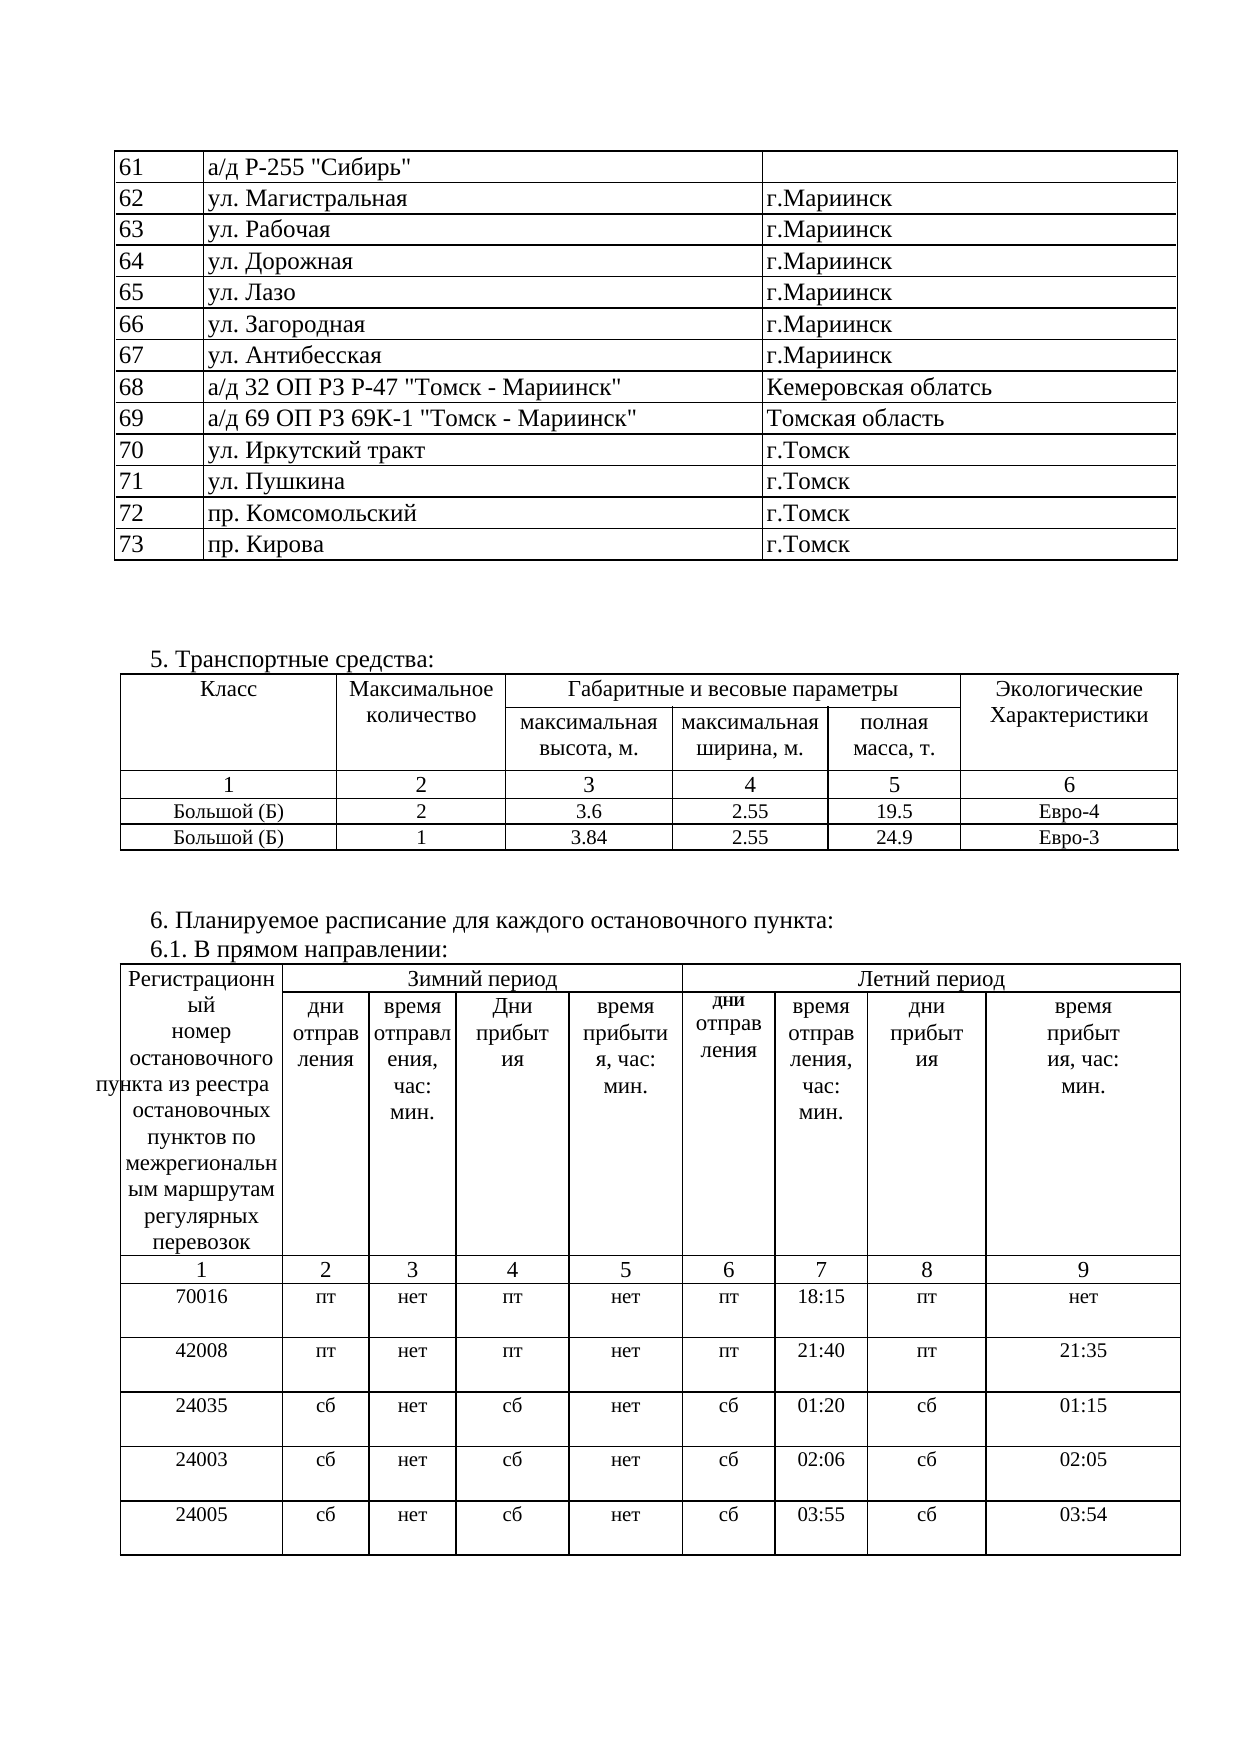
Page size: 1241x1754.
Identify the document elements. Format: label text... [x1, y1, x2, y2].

table_cell ул. Пушкина [204, 466, 762, 496]
table_cell время прибыти я, час: мин. [570, 993, 682, 1254]
table_cell 2.55 [673, 799, 827, 823]
table_cell 61 [115, 152, 203, 181]
table_cell г.Мариинск [763, 339, 1177, 370]
table_cell 2 [337, 799, 505, 823]
table_cell 21:35 [987, 1338, 1180, 1391]
table_cell Евро-3 [961, 825, 1177, 849]
table_cell 3 [506, 771, 672, 798]
table_cell 64 [115, 245, 203, 276]
table_cell 02:05 [987, 1447, 1180, 1500]
table_cell г.Томск [763, 496, 1177, 527]
table_cell ДНИ отправ ления [683, 993, 774, 1254]
table_cell ул. Загородная [204, 309, 762, 339]
table_cell пт [457, 1284, 568, 1337]
table_cell г.Томск [763, 465, 1177, 496]
table_cell пт [868, 1338, 985, 1391]
table_cell пт [283, 1284, 368, 1337]
table_cell сб [868, 1502, 985, 1554]
table_cell 4 [673, 771, 827, 798]
table_cell сб [683, 1393, 774, 1446]
table_cell г.Мариинск [763, 307, 1177, 339]
table_cell ул. Рабочая [204, 215, 762, 244]
text 5. Транспортные средства: [150, 644, 1090, 673]
table_cell 2.55 [673, 825, 827, 849]
table_cell 21:40 [776, 1338, 867, 1391]
table_cell г.Мариинск [763, 181, 1177, 213]
table_cell время прибыт ия, час: мин. [987, 993, 1180, 1254]
table_cell ул. Магистральная [204, 183, 762, 213]
table_cell 01:20 [776, 1393, 867, 1446]
table_cell 72 [115, 497, 203, 527]
table_cell пр. Комсомольский [204, 498, 762, 527]
table_cell 70 [115, 434, 203, 464]
table_cell г.Мариинск [763, 276, 1177, 307]
table_cell 7 [776, 1256, 867, 1282]
table_cell ул. Дорожная [204, 246, 762, 276]
table_cell г.Мариинск [763, 213, 1177, 244]
table_cell сб [868, 1393, 985, 1446]
table_cell 02:06 [776, 1447, 867, 1500]
table_cell 2 [283, 1256, 368, 1282]
table_cell сб [283, 1447, 368, 1500]
table_cell 3.84 [506, 825, 672, 849]
table_cell 1 [337, 825, 505, 849]
table_cell сб [683, 1447, 774, 1500]
table_cell сб [457, 1502, 568, 1554]
table_cell ул. Антибесская [204, 340, 762, 370]
table_cell дни отправ ления [283, 993, 368, 1254]
table_cell 24003 [121, 1447, 282, 1500]
table_cell 18:15 [776, 1284, 867, 1337]
table_header Регистрационный номер остановочного пункта из реестра остановочных пунктов по межрегиональным маршрутам регулярных перевозок [121, 965, 282, 1254]
table_cell 5 [570, 1256, 682, 1282]
table_cell 01:15 [987, 1393, 1180, 1446]
table_cell 19.5 [829, 799, 960, 823]
table_cell сб [683, 1502, 774, 1554]
table_cell а/д 32 ОП РЗ Р-47 "Томск - Мариинск" [204, 372, 762, 402]
table_cell нет [570, 1284, 682, 1337]
table_cell 69 [115, 403, 203, 433]
table_cell нет [570, 1502, 682, 1554]
table_cell г.Томск [763, 433, 1177, 464]
table_cell дни прибыт ия [868, 993, 985, 1254]
table_cell 8 [868, 1256, 985, 1282]
table_cell 4 [457, 1256, 568, 1282]
table_cell [763, 152, 1177, 181]
table_cell нет [370, 1447, 455, 1500]
table_header Летний период [683, 965, 1180, 991]
table_cell сб [457, 1447, 568, 1500]
table_cell 2 [337, 771, 505, 798]
table_cell Большой (Б) [121, 825, 336, 849]
table_cell Томская область [763, 402, 1177, 433]
table_cell Большой (Б) [121, 799, 336, 823]
table_cell а/д 69 ОП РЗ 69К-1 "Томск - Мариинск" [204, 403, 762, 433]
table_cell нет [570, 1447, 682, 1500]
table_cell 03:54 [987, 1502, 1180, 1554]
table_cell Дни прибыт ия [457, 993, 568, 1254]
table_cell пр. Кирова [204, 529, 762, 559]
table_header Максимальное количество [337, 675, 505, 770]
table_cell 3.6 [506, 799, 672, 823]
table_cell сб [868, 1447, 985, 1500]
table_cell сб [283, 1393, 368, 1446]
table_cell 5 [829, 771, 960, 798]
table_cell г.Томск [763, 528, 1177, 559]
table_cell г.Мариинск [763, 244, 1177, 276]
table_cell 24005 [121, 1502, 282, 1554]
table_cell 03:55 [776, 1502, 867, 1554]
table_cell пт [683, 1284, 774, 1337]
table_cell пт [457, 1338, 568, 1391]
table_cell время отправл ения, час: мин. [370, 993, 455, 1254]
table_cell 62 [115, 183, 203, 213]
table_cell сб [283, 1502, 368, 1554]
table_cell 42008 [121, 1338, 282, 1391]
table_cell нет [370, 1284, 455, 1337]
table_cell нет [370, 1338, 455, 1391]
table_cell 1 [121, 1256, 282, 1282]
table_cell а/д Р-255 "Сибирь" [204, 152, 762, 181]
table_cell 71 [115, 466, 203, 496]
text 6.1. В прямом направлении: [150, 934, 1090, 963]
table_header Габаритные и весовые параметры [506, 675, 960, 706]
table_cell нет [370, 1502, 455, 1554]
table_cell сб [457, 1393, 568, 1446]
table_cell 68 [115, 371, 203, 402]
table_cell 24035 [121, 1393, 282, 1446]
table_cell нет [370, 1393, 455, 1446]
table_cell Кемеровская облатсь [763, 370, 1177, 402]
table_cell пт [283, 1338, 368, 1391]
table_cell 66 [115, 308, 203, 339]
table_cell полная масса, т. [829, 708, 960, 770]
table_cell 1 [121, 771, 336, 798]
table_cell пт [868, 1284, 985, 1337]
table_cell 70016 [121, 1284, 282, 1337]
table_cell 63 [115, 214, 203, 244]
table_cell ул. Иркутский тракт [204, 435, 762, 464]
table_header Экологические Характеристики [961, 675, 1177, 770]
text 6. Планируемое расписание для каждого остановочного пункта: [150, 906, 1090, 934]
table_cell Евро-4 [961, 799, 1177, 823]
table_cell 3 [370, 1256, 455, 1282]
table_cell нет [570, 1393, 682, 1446]
table_cell нет [570, 1338, 682, 1391]
table_cell 67 [115, 340, 203, 370]
table_cell время отправ ления, час: мин. [776, 993, 867, 1254]
table_cell 9 [987, 1256, 1180, 1282]
table_cell 6 [683, 1256, 774, 1282]
table_cell нет [987, 1284, 1180, 1337]
table_cell пт [683, 1338, 774, 1391]
table_cell 6 [961, 771, 1177, 798]
table_header Зимний период [283, 965, 682, 991]
table_cell 73 [115, 529, 203, 559]
table_cell максимальная ширина, м. [673, 708, 827, 770]
table_cell максимальная высота, м. [506, 708, 672, 770]
table_cell 65 [115, 277, 203, 307]
table_cell 24.9 [829, 825, 960, 849]
table_header Класс [121, 675, 336, 770]
table_cell ул. Лазо [204, 277, 762, 307]
